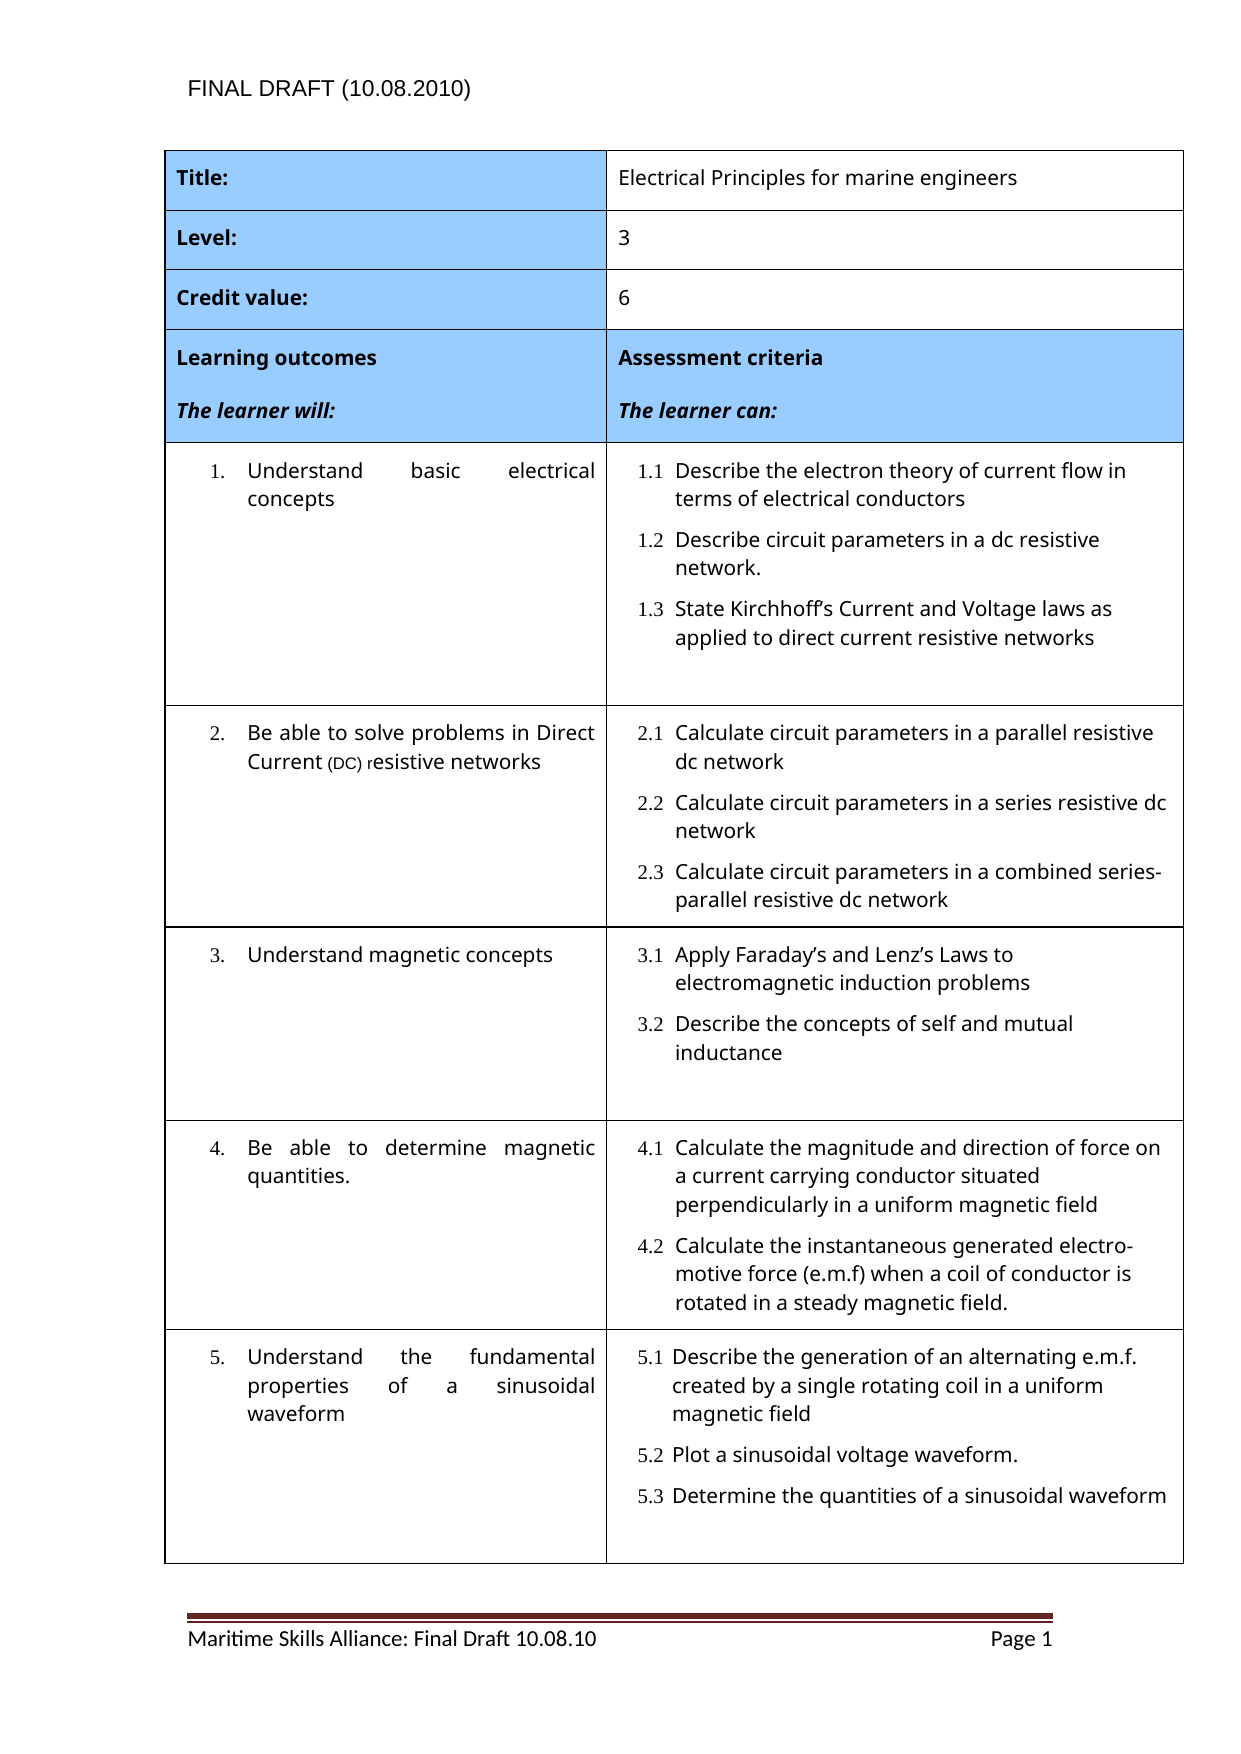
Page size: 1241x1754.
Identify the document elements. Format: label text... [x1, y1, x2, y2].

table_cell Understand the fundamental properties of a sinusoidal waveform [166, 1330, 606, 1563]
table_cell Understand basic electrical concepts [166, 443, 606, 705]
table_cell Calculate circuit parameters in a parallel resistive dc network Calculate circuit parameters in a series resistive dc network Calculate circuit parameters in a combined series-parallel resistive dc network [607, 706, 1183, 926]
table_cell 3 [607, 211, 1183, 269]
table_cell Credit value: [166, 270, 606, 329]
table_header Electrical Principles for marine engineers [607, 151, 1183, 210]
table_cell Describe the electron theory of current flow in terms of electrical conductors Describe circuit parameters in a dc resistive network. State Kirchhoff’s Current and Voltage laws as applied to direct current resistive networks [607, 443, 1183, 705]
table_cell Learning outcomes The learner will: [166, 330, 606, 442]
table_cell Understand magnetic concepts [166, 928, 606, 1120]
table_header Title: [166, 151, 606, 210]
table_cell Assessment criteria The learner can: [607, 330, 1183, 442]
table_cell Apply Faraday’s and Lenz’s Laws to electromagnetic induction problems Describe the concepts of self and mutual inductance [607, 928, 1183, 1120]
table_cell Be able to determine magnetic quantities. [166, 1121, 606, 1329]
table_cell Describe the generation of an alternating e.m.f. created by a single rotating coil in a uniform magnetic field Plot a sinusoidal voltage waveform. Determine the quantities of a sinusoidal waveform [607, 1330, 1183, 1563]
table_cell Be able to solve problems in Direct Current (DC) resistive networks [166, 706, 606, 926]
table_cell 6 [607, 270, 1183, 329]
table_cell Calculate the magnitude and direction of force on a current carrying conductor situated perpendicularly in a uniform magnetic field Calculate the instantaneous generated electro-motive force (e.m.f) when a coil of conductor is rotated in a steady magnetic field. [607, 1121, 1183, 1329]
table_cell Level: [166, 211, 606, 269]
